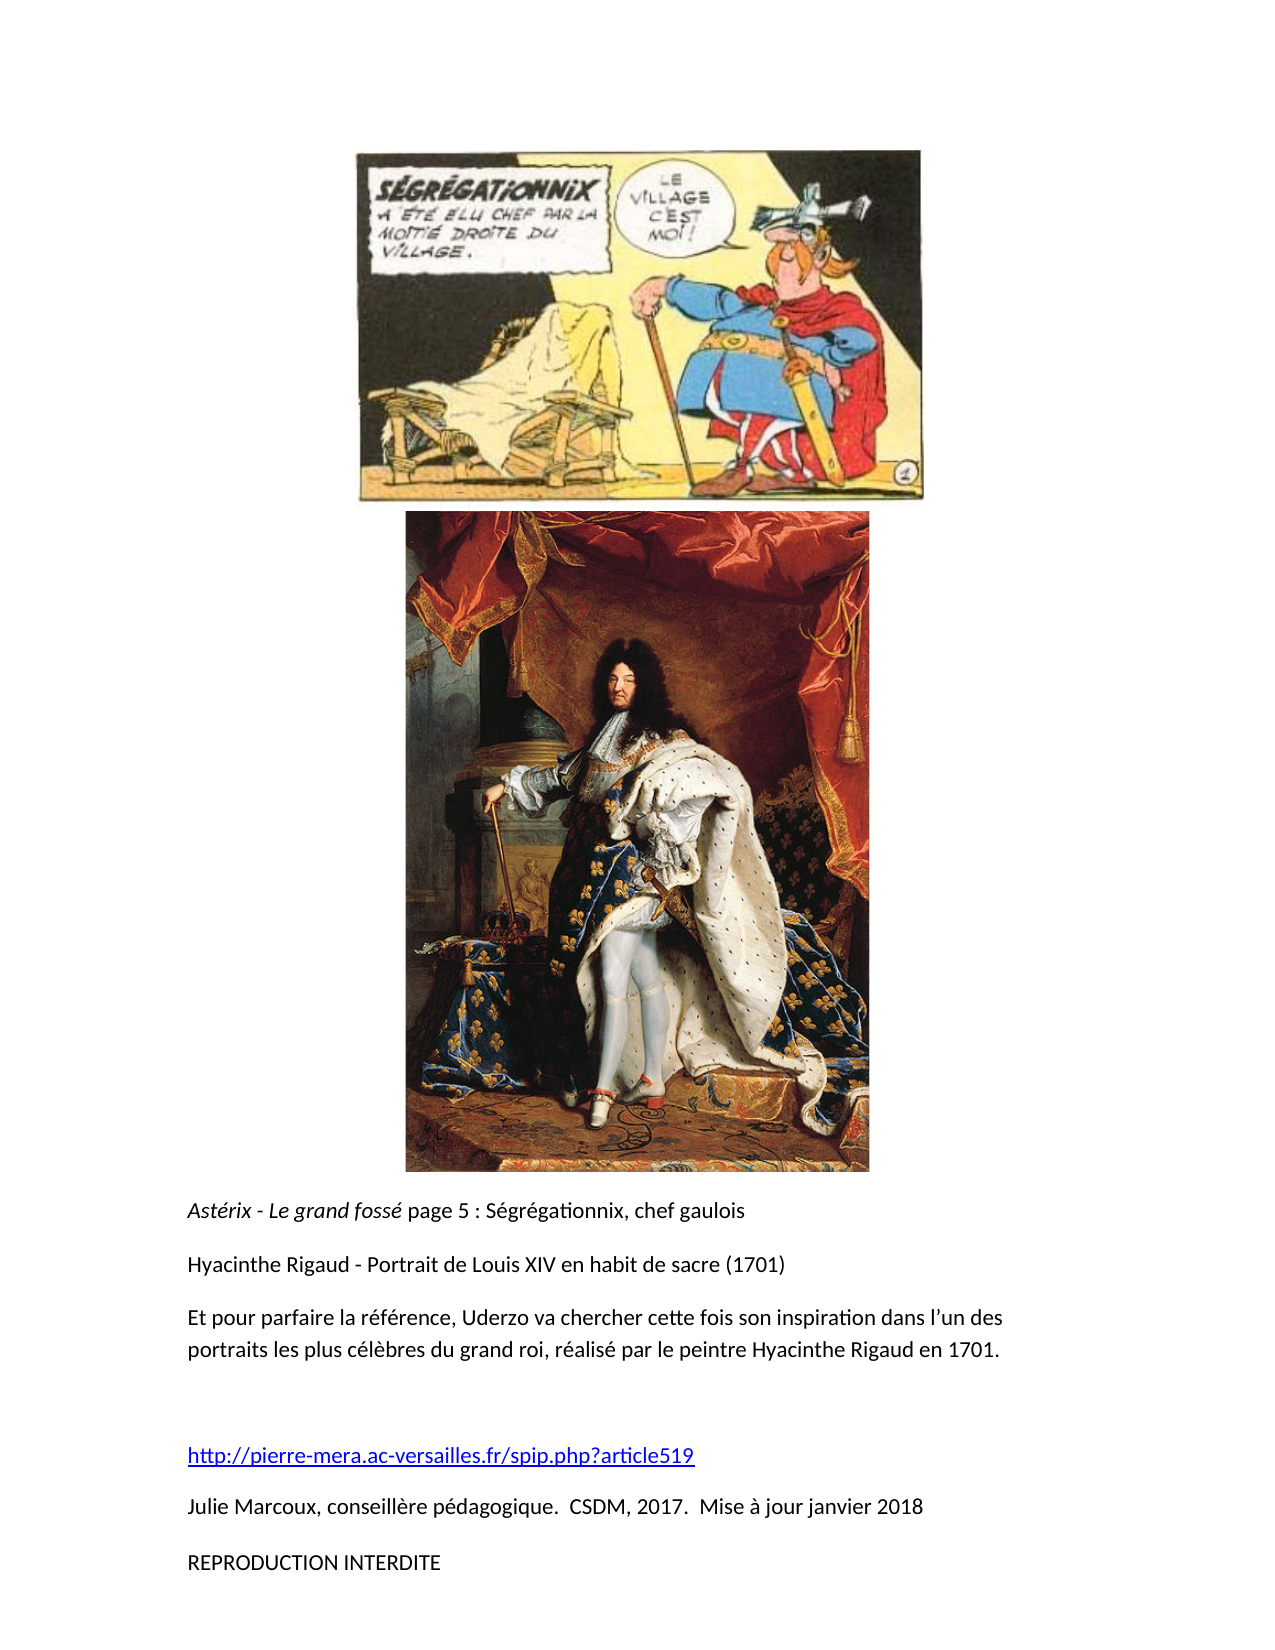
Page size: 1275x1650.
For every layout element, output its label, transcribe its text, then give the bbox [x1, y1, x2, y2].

text http://pierre-mera.ac-versailles.fr/spip.php?article519 [187, 1441, 1087, 1469]
picture [405, 511, 870, 1172]
text Astérix - Le grand fossé page 5 : Ségrégationnix, chef gaulois [187, 1197, 1087, 1225]
text Hyacinthe Rigaud - Portrait de Louis XIV en habit de sacre (1701) [187, 1250, 1087, 1278]
picture [351, 150, 924, 508]
text Et pour parfaire la référence, Uderzo va chercher cette fois son inspiration dans l’un des portraits les plus célèbres du grand roi, réalisé par le peintre Hyacinthe Rigaud en 1701. [187, 1303, 1087, 1363]
